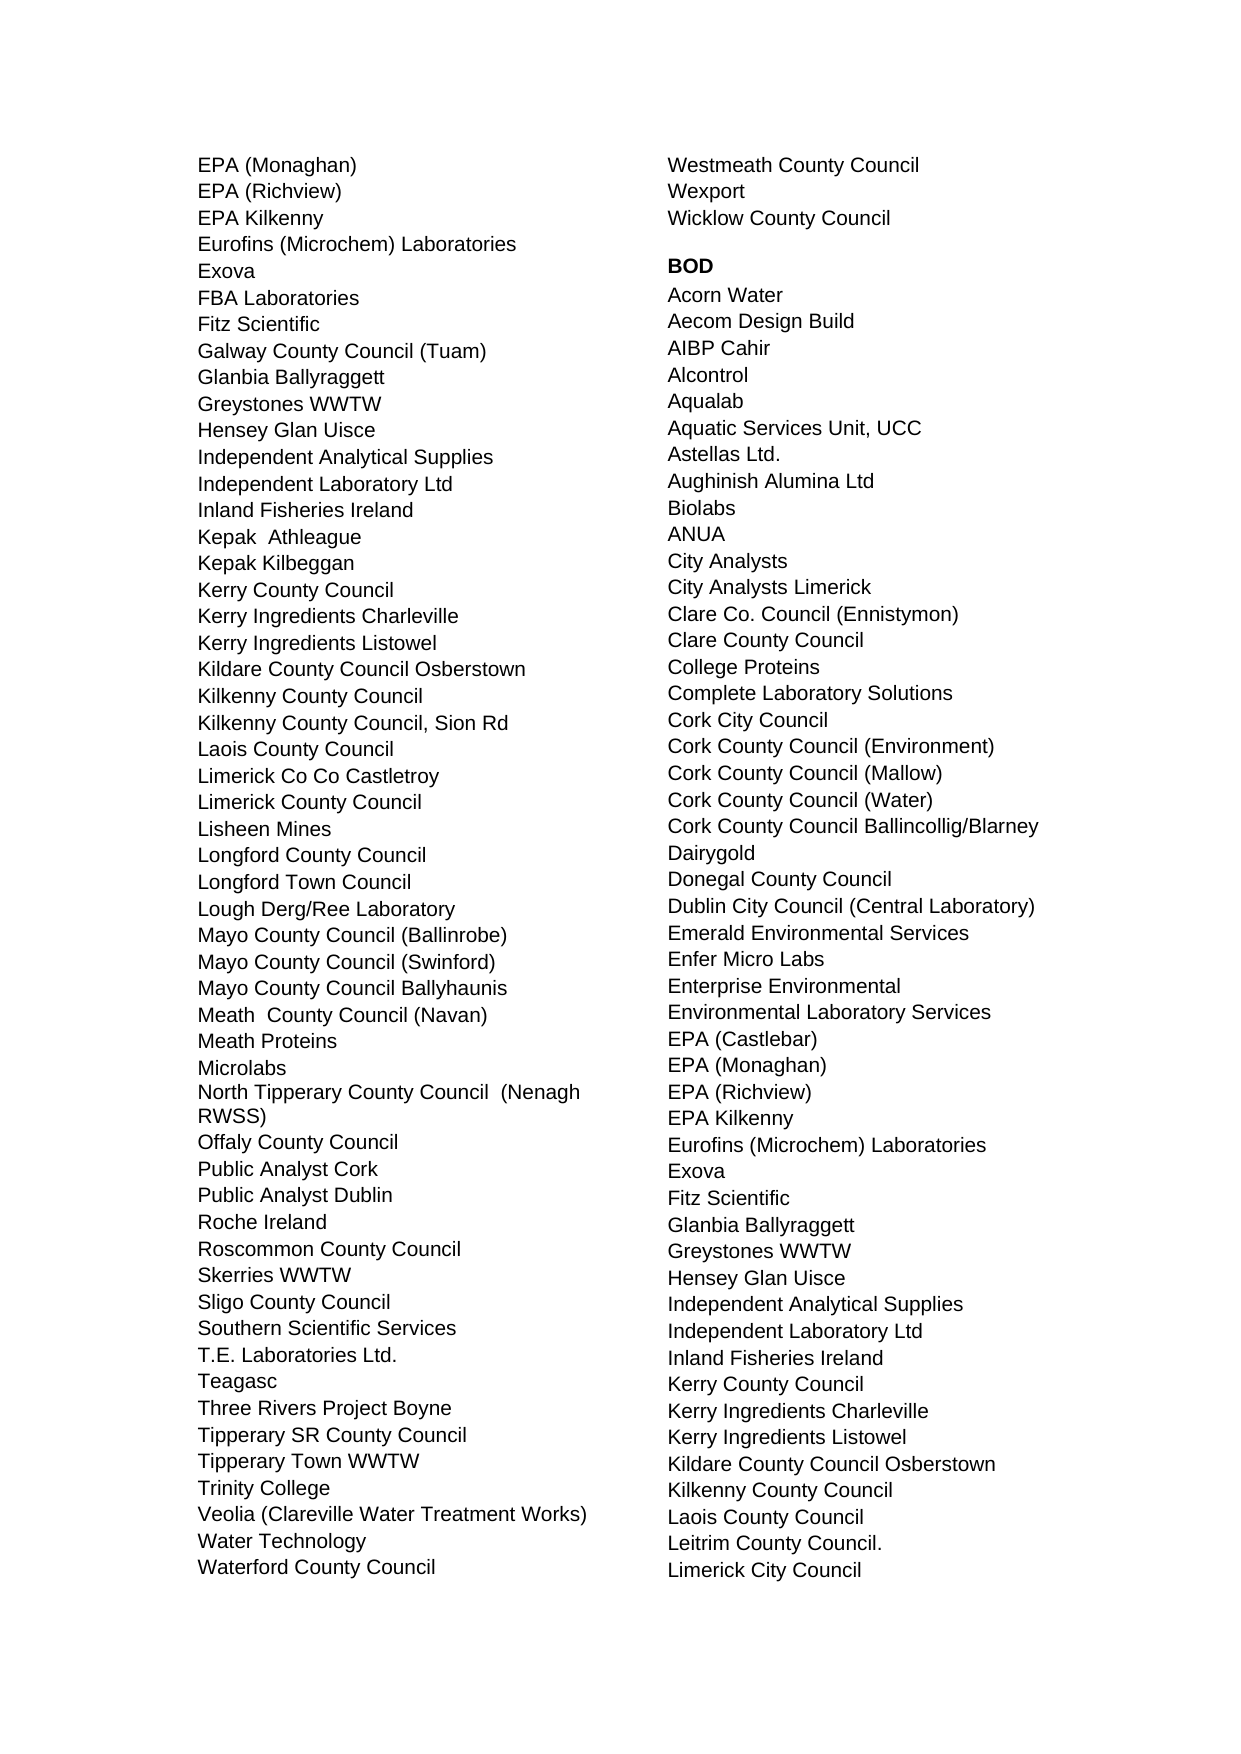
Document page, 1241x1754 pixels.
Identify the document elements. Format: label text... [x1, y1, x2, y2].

table_cell Environmental Laboratory Services [656, 998, 1125, 1024]
table_cell Meath County Council (Navan) [186, 1000, 620, 1027]
table_cell EPA (Richview) [186, 177, 620, 203]
table_cell Aquatic Services Unit, UCC [656, 413, 1125, 439]
table_cell Fitz Scientific [656, 1183, 1125, 1210]
table_cell City Analysts [656, 546, 1125, 572]
table_cell Roscommon County Council [186, 1234, 620, 1260]
table_cell Clare County Council [656, 626, 1125, 652]
table_cell Cork County Council (Water) [656, 785, 1125, 811]
table_cell Longford County Council [186, 841, 620, 867]
table_cell Trinity College [186, 1473, 620, 1499]
table_cell EPA (Richview) [656, 1077, 1125, 1104]
table_cell AIBP Cahir [656, 333, 1125, 360]
table_cell Roche Ireland [186, 1207, 620, 1234]
table_cell Public Analyst Cork [186, 1154, 620, 1181]
table_cell Veolia (Clareville Water Treatment Works) [186, 1500, 620, 1526]
table_cell Cork County Council (Mallow) [656, 758, 1125, 785]
table_cell Tipperary SR County Council [186, 1420, 620, 1446]
table_cell Westmeath County Council [656, 150, 1125, 177]
table_cell Independent Analytical Supplies [186, 442, 620, 469]
table_cell Leitrim County Council. [656, 1529, 1125, 1555]
table_cell Kerry Ingredients Charleville [186, 602, 620, 628]
table_cell Alcontrol [656, 360, 1125, 386]
table_cell North Tipperary County Council (Nenagh RWSS) [186, 1080, 620, 1128]
table_cell Cork City Council [656, 705, 1125, 732]
table_cell Laois County Council [656, 1502, 1125, 1529]
table_cell Inland Fisheries Ireland [186, 495, 620, 522]
table_cell Exova [656, 1157, 1125, 1183]
table_cell Glanbia Ballyraggett [656, 1210, 1125, 1236]
table_cell Skerries WWTW [186, 1260, 620, 1287]
table_cell Cork County Council Ballincollig/Blarney [656, 811, 1125, 838]
table_cell Independent Laboratory Ltd [186, 469, 620, 495]
table_cell Meath Proteins [186, 1027, 620, 1053]
table_cell Microlabs [186, 1053, 620, 1080]
table_cell Complete Laboratory Solutions [656, 679, 1125, 705]
table_cell EPA (Monaghan) [186, 150, 620, 177]
table_cell Kerry Ingredients Listowel [186, 628, 620, 655]
table_cell Eurofins (Microchem) Laboratories [656, 1130, 1125, 1157]
table_cell Kerry County Council [656, 1369, 1125, 1396]
table_cell Greystones WWTW [186, 389, 620, 416]
table_cell Independent Laboratory Ltd [656, 1316, 1125, 1343]
table_cell Cork County Council (Environment) [656, 732, 1125, 758]
table_cell College Proteins [656, 652, 1125, 679]
table_cell Southern Scientific Services [186, 1314, 620, 1340]
table_cell Kepak Athleague [186, 522, 620, 548]
table_cell Kepak Kilbeggan [186, 549, 620, 575]
table_cell Enfer Micro Labs [656, 944, 1125, 971]
table_cell Hensey Glan Uisce [656, 1263, 1125, 1289]
table_cell Three Rivers Project Boyne [186, 1393, 620, 1420]
table_cell Kilkenny County Council, Sion Rd [186, 708, 620, 734]
table_cell Fitz Scientific [186, 309, 620, 336]
table_cell Longford Town Council [186, 867, 620, 894]
table_cell Sligo County Council [186, 1287, 620, 1313]
table_cell Clare Co. Council (Ennistymon) [656, 599, 1125, 626]
table_cell Acorn Water [656, 280, 1125, 307]
table_cell Kerry Ingredients Charleville [656, 1396, 1125, 1422]
table_cell EPA (Monaghan) [656, 1051, 1125, 1077]
table_cell Kildare County Council Osberstown [186, 655, 620, 681]
table_cell Public Analyst Dublin [186, 1181, 620, 1207]
table_cell Limerick Co Co Castletroy [186, 761, 620, 787]
table_header BOD [656, 254, 1125, 280]
table_cell EPA (Castlebar) [656, 1024, 1125, 1051]
table_cell Offaly County Council [186, 1128, 620, 1154]
table_cell Wexport [656, 177, 1125, 203]
table_cell Biolabs [656, 493, 1125, 519]
table_cell Aqualab [656, 386, 1125, 413]
table_cell Mayo County Council (Swinford) [186, 947, 620, 973]
table_cell Limerick City Council [656, 1555, 1125, 1582]
table_cell Limerick County Council [186, 788, 620, 814]
table_cell Waterford County Council [186, 1553, 620, 1579]
table_cell City Analysts Limerick [656, 573, 1125, 599]
table_cell Laois County Council [186, 734, 620, 761]
table_cell Enterprise Environmental [656, 971, 1125, 997]
table_cell Kerry County Council [186, 575, 620, 602]
table_cell Independent Analytical Supplies [656, 1290, 1125, 1316]
table_cell Hensey Glan Uisce [186, 416, 620, 442]
table_cell Aughinish Alumina Ltd [656, 466, 1125, 493]
table_cell Kilkenny County Council [186, 681, 620, 708]
table_cell Emerald Environmental Services [656, 918, 1125, 944]
table_cell Galway County Council (Tuam) [186, 336, 620, 362]
table_cell Wicklow County Council [656, 203, 1125, 230]
table_cell Lough Derg/Ree Laboratory [186, 894, 620, 920]
table_cell Donegal County Council [656, 865, 1125, 891]
table_cell Dublin City Council (Central Laboratory) [656, 891, 1125, 918]
table_cell Mayo County Council (Ballinrobe) [186, 920, 620, 947]
table_cell Kildare County Council Osberstown [656, 1449, 1125, 1476]
table_cell Lisheen Mines [186, 814, 620, 841]
table_cell Aecom Design Build [656, 307, 1125, 333]
table_cell Tipperary Town WWTW [186, 1446, 620, 1473]
table_cell Kerry Ingredients Listowel [656, 1423, 1125, 1449]
table_cell EPA Kilkenny [186, 203, 620, 230]
table_cell FBA Laboratories [186, 283, 620, 309]
table_cell Teagasc [186, 1367, 620, 1393]
table_cell ANUA [656, 519, 1125, 546]
table_cell Eurofins (Microchem) Laboratories [186, 230, 620, 256]
table_cell Glanbia Ballyraggett [186, 363, 620, 389]
table_cell Astellas Ltd. [656, 440, 1125, 466]
table_cell T.E. Laboratories Ltd. [186, 1340, 620, 1367]
table_cell Mayo County Council Ballyhaunis [186, 974, 620, 1000]
table_cell Water Technology [186, 1526, 620, 1553]
table_cell Dairygold [656, 838, 1125, 864]
table_cell Kilkenny County Council [656, 1476, 1125, 1502]
table_cell EPA Kilkenny [656, 1104, 1125, 1130]
table_cell Inland Fisheries Ireland [656, 1343, 1125, 1369]
table_cell Greystones WWTW [656, 1236, 1125, 1263]
table_cell Exova [186, 256, 620, 283]
